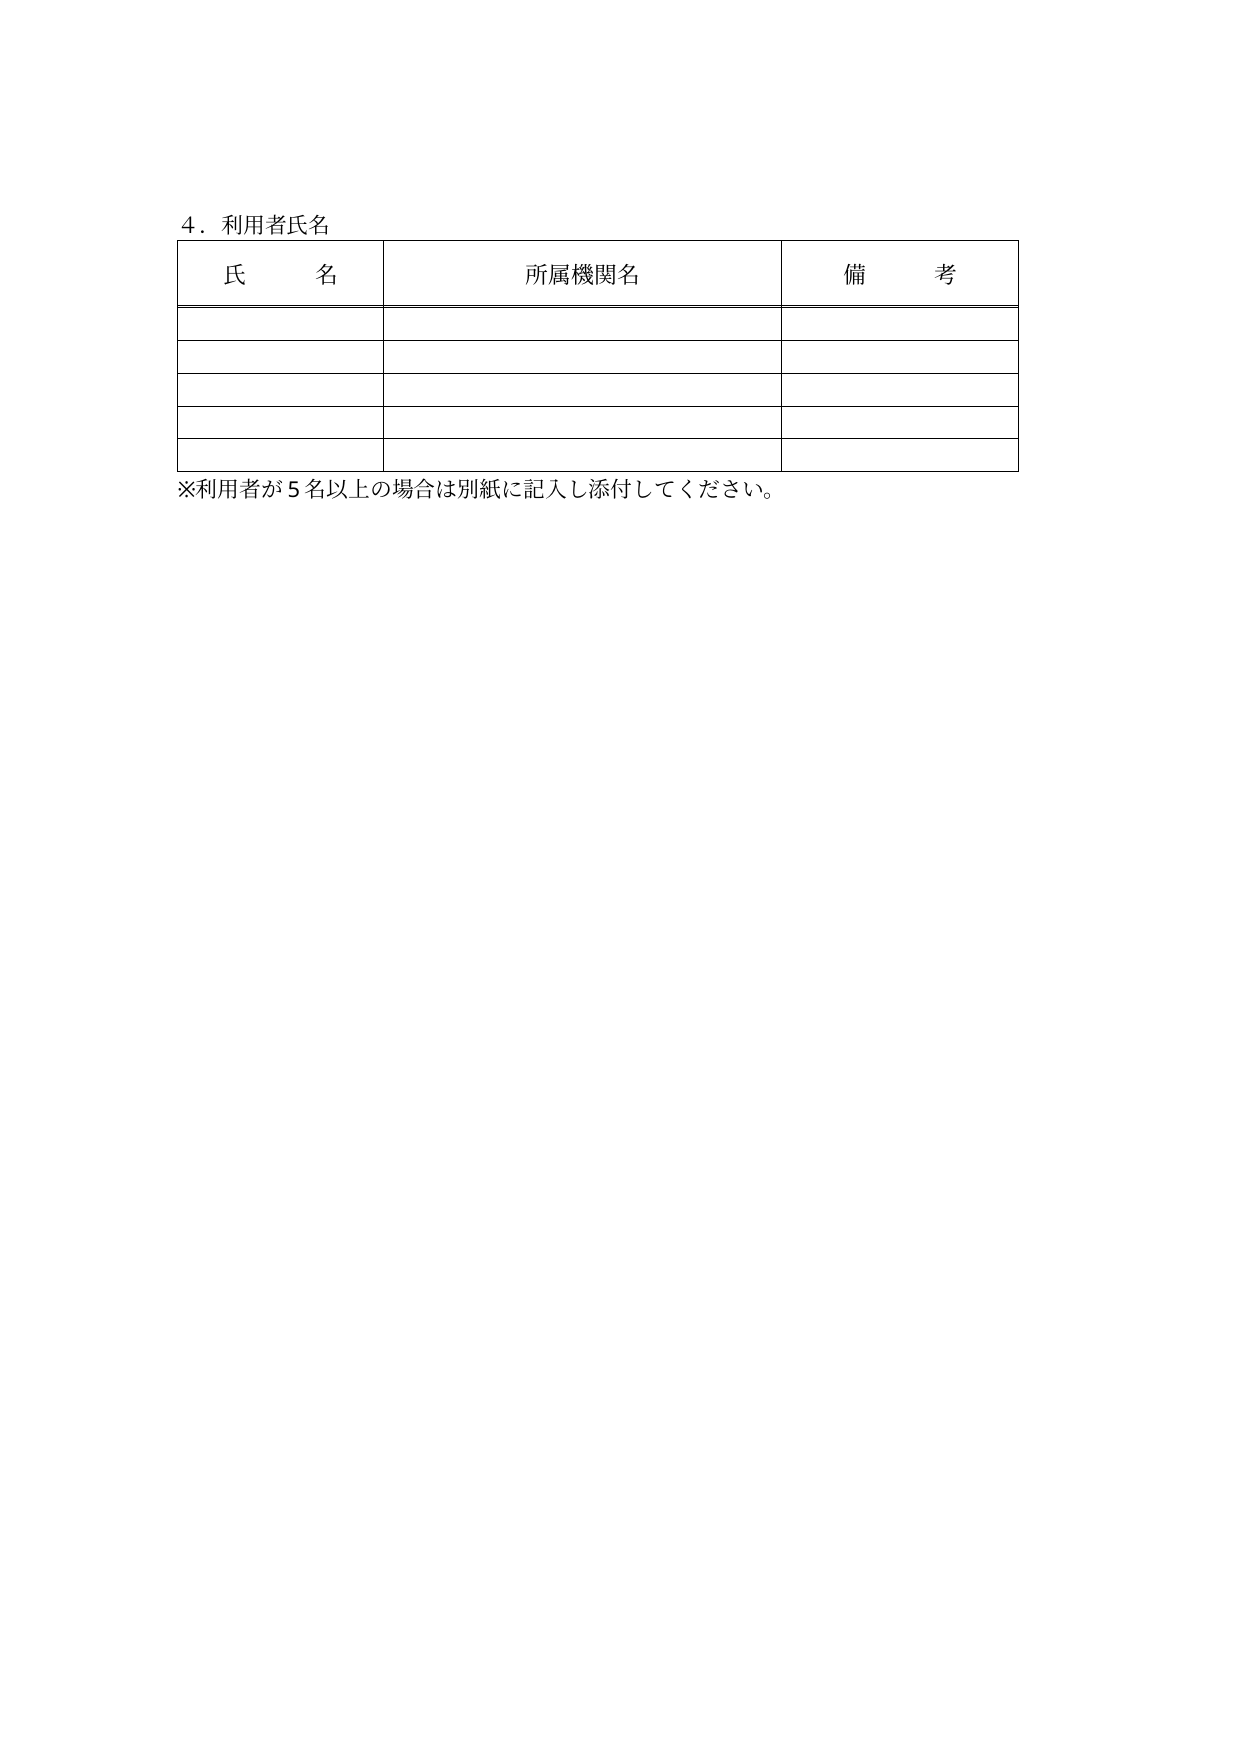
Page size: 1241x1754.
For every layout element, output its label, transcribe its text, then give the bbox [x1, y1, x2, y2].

table_cell [384, 439, 781, 471]
table_cell [384, 407, 781, 438]
text ４．利用者氏名 [177, 209, 1063, 240]
table_cell [782, 308, 1018, 340]
table_cell [384, 374, 781, 406]
table_cell [782, 407, 1018, 438]
table_cell [782, 374, 1018, 406]
table_header 氏 名 [178, 241, 383, 305]
text ※利用者が5名以上の場合は別紙に記入し添付してください。 [177, 472, 1063, 504]
table_cell [384, 341, 781, 373]
table_cell [178, 308, 383, 340]
table_cell [178, 407, 383, 438]
table_header 所属機関名 [384, 241, 781, 305]
table_cell [178, 439, 383, 471]
table_cell [782, 341, 1018, 373]
table_header 備 考 [782, 241, 1018, 305]
table_cell [178, 341, 383, 373]
table_cell [178, 374, 383, 406]
table_cell [384, 308, 781, 340]
table_cell [782, 439, 1018, 471]
